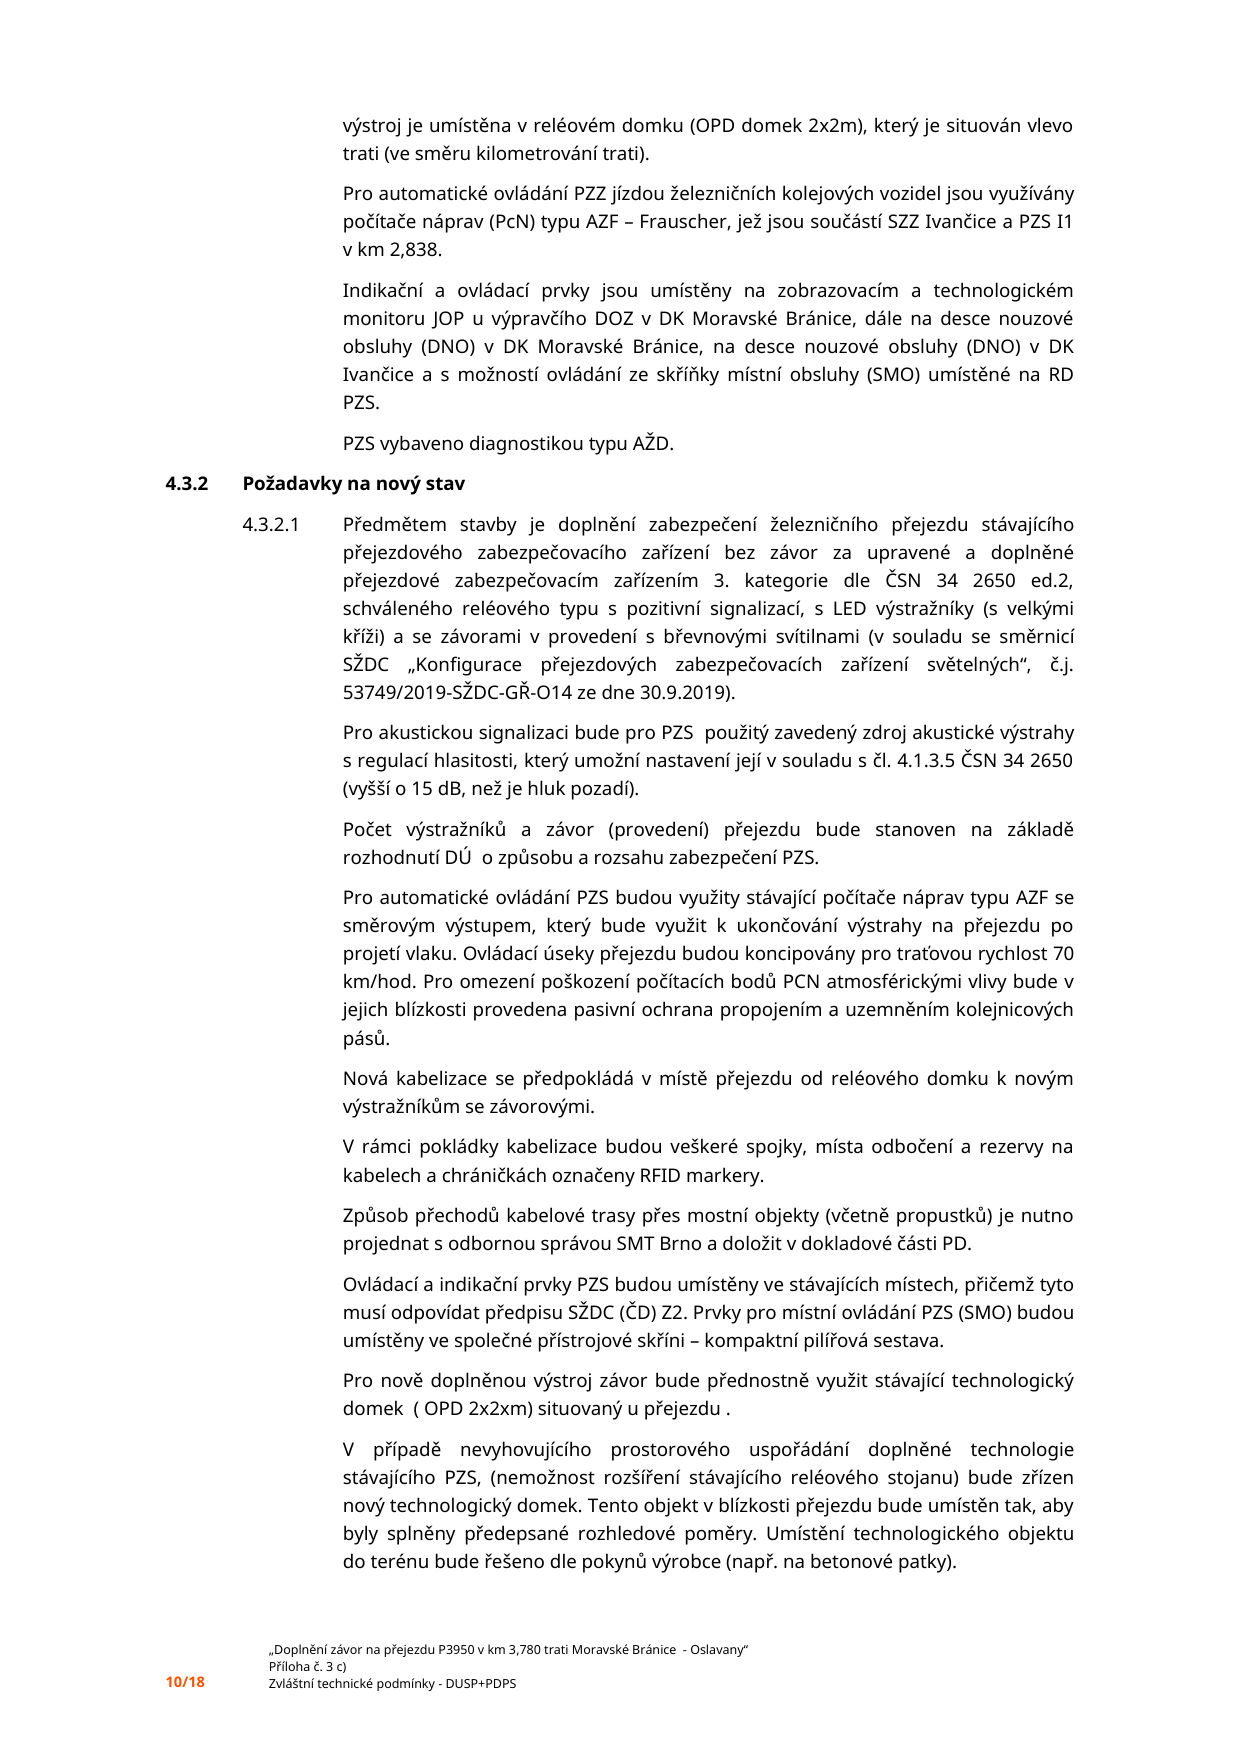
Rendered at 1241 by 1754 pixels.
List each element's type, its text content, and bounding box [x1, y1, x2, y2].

list Požadavky na nový stav [165, 470, 1075, 496]
list V případě nevyhovujícího prostorového uspořádání doplněné technologie stávajícího PZS, (nemožnost rozšíření stávajícího reléového stojanu) bude zřízen nový technologický domek. Tento objekt v blízkosti přejezdu bude umístěn tak, aby byly splněny předepsané rozhledové poměry. Umístění technologického objektu do terénu bude řešeno dle pokynů výrobce (např. na betonové patky). [343, 1436, 1075, 1574]
list Pro automatické ovládání PZS budou využity stávající počítače náprav typu AZF se směrovým výstupem, který bude využit k ukončování výstrahy na přejezdu po projetí vlaku. Ovládací úseky přejezdu budou koncipovány pro traťovou rychlost 70 km/hod. Pro omezení poškození počítacích bodů PCN atmosférickými vlivy bude v jejich blízkosti provedena pasivní ochrana propojením a uzemněním kolejnicových pásů. [343, 885, 1075, 1050]
list Počet výstražníků a závor (provedení) přejezdu bude stanoven na základě rozhodnutí DÚ o způsobu a rozsahu zabezpečení PZS. [343, 816, 1075, 870]
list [343, 112, 1075, 166]
list V rámci pokládky kabelizace budou veškeré spojky, místa odbočení a rezervy na kabelech a chráničkách označeny RFID markery. [343, 1134, 1075, 1187]
text Předmětem stavby je doplnění zabezpečení železničního přejezdu stávajícího přejezdového zabezpečovacího zařízení bez závor za upravené a doplněné přejezdové zabezpečovacím zařízením 3. kategorie dle ČSN 34 2650 ed.2, schváleného reléového typu s pozitivní signalizací, s LED výstražníky (s velkými kříži) a se závorami v provedení s břevnovými svítilnami (v souladu se směrnicí SŽDC „Konfigurace přejezdových zabezpečovacích zařízení světelných“, č.j. 53749/2019-SŽDC-GŘ-O14 ze dne 30.9.2019). [242, 511, 1075, 704]
list Pro akustickou signalizaci bude pro PZS použitý zavedený zdroj akustické výstrahy s regulací hlasitosti, který umožní nastavení její v souladu s čl. 4.1.3.5 ČSN 34 2650 (vyšší o 15 dB, než je hluk pozadí). [343, 719, 1075, 801]
list Způsob přechodů kabelové trasy přes mostní objekty (včetně propustků) je nutno projednat s odbornou správou SMT Brno a doložit v dokladové části PD. [343, 1202, 1075, 1256]
list Ovládací a indikační prvky PZS budou umístěny ve stávajících místech, přičemž tyto musí odpovídat předpisu SŽDC (ČD) Z2. Prvky pro místní ovládání PZS (SMO) budou umístěny ve společné přístrojové skříni – kompaktní pilířová sestava. [343, 1271, 1075, 1352]
list Pro nově doplněnou výstroj závor bude přednostně využit stávající technologický domek ( OPD 2x2xm) situovaný u přejezdu . [343, 1367, 1075, 1421]
list Pro automatické ovládání PZZ jízdou železničních kolejových vozidel jsou využívány počítače náprav (PcN) typu AZF – Frauscher, jež jsou součástí SZZ Ivančice a PZS I1 v km 2,838. [343, 181, 1075, 262]
list Nová kabelizace se předpokládá v místě přejezdu od reléového domku k novým výstražníkům se závorovými. [343, 1065, 1075, 1119]
list Indikační a ovládací prvky jsou umístěny na zobrazovacím a technologickém monitoru JOP u výpravčího DOZ v DK Moravské Bránice, dále na desce nouzové obsluhy (DNO) v DK Moravské Bránice, na desce nouzové obsluhy (DNO) v DK Ivančice a s možností ovládání ze skříňky místní obsluhy (SMO) umístěné na RD PZS. [343, 277, 1075, 415]
list PZS vybaveno diagnostikou typu AŽD. [343, 430, 1075, 455]
